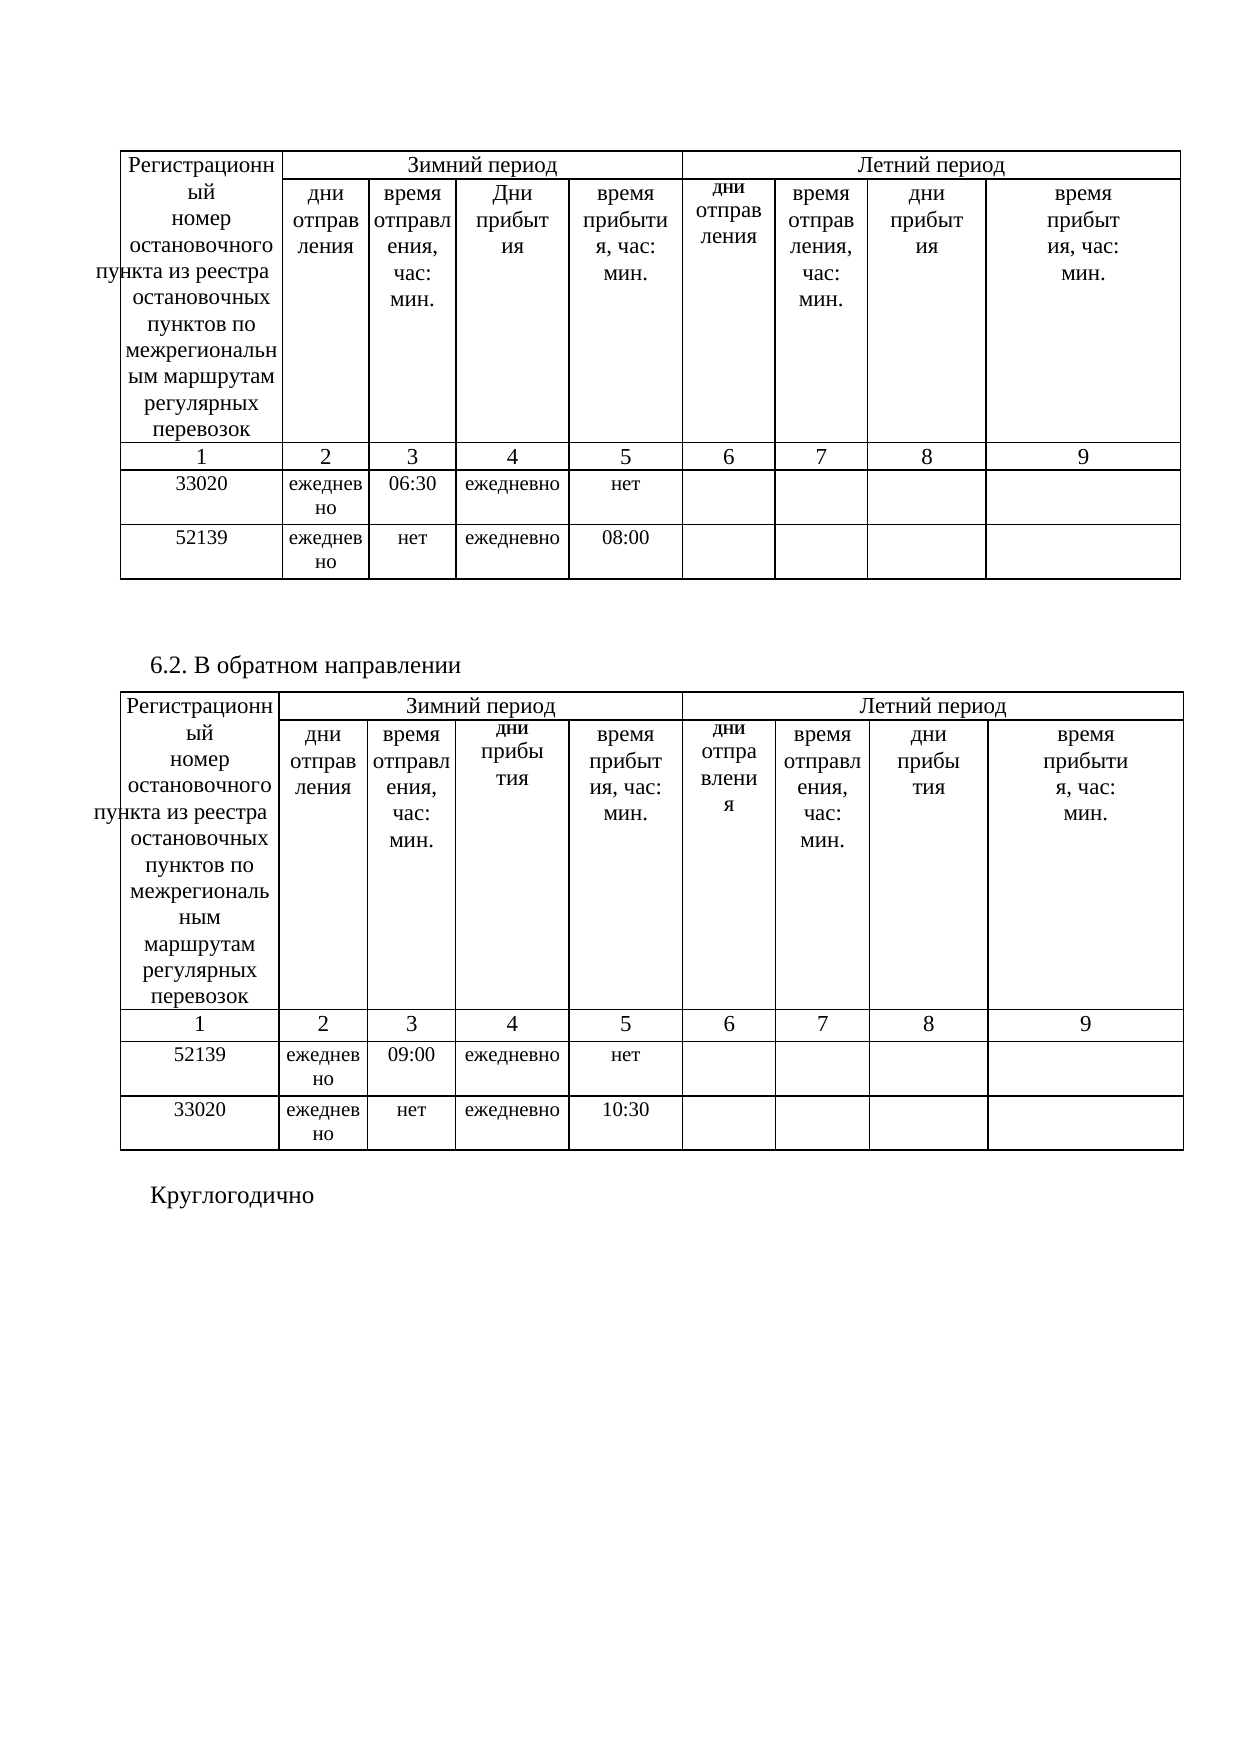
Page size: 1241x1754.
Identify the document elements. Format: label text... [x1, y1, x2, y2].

table_cell время прибыт ия, час: мин. [987, 180, 1180, 441]
table_cell 2 [283, 443, 368, 469]
table_header Зимний период [283, 152, 682, 178]
table_cell 4 [457, 443, 568, 469]
table_cell [683, 525, 774, 578]
table_cell 9 [987, 443, 1180, 469]
table_cell 52139 [121, 525, 282, 578]
table_cell 06:30 [370, 471, 455, 524]
text Круглогодично [150, 1180, 1090, 1208]
table_header Регистрационный номер остановочного пункта из реестра остановочных пунктов по межрегиональным маршрутам регулярных перевозок [121, 693, 278, 1009]
table_cell время отправл ения, час: мин. [370, 180, 455, 441]
table_cell ежедневно [456, 1097, 568, 1149]
table_cell 4 [456, 1010, 568, 1041]
table_header Регистрационный номер остановочного пункта из реестра остановочных пунктов по межрегиональным маршрутам регулярных перевозок [121, 152, 282, 441]
table_cell 6 [683, 443, 774, 469]
table_cell время отправ ления, час: мин. [776, 180, 867, 441]
table_cell ежедневно [280, 1097, 367, 1149]
table_cell 3 [370, 443, 455, 469]
table_cell ежедневно [456, 1042, 568, 1095]
table_cell 9 [989, 1010, 1183, 1041]
table_cell [870, 1042, 987, 1095]
table_cell ДНИ отпра влени я [683, 721, 775, 1009]
table_cell 6 [683, 1010, 775, 1041]
table_header Летний период [683, 152, 1180, 178]
table_cell [776, 1097, 869, 1149]
table_cell 33020 [121, 471, 282, 524]
text 6.2. В обратном направлении [150, 650, 1090, 678]
table_cell 5 [570, 443, 682, 469]
table_cell время отправл ения, час: мин. [368, 721, 455, 1009]
table_cell [868, 471, 985, 524]
table_header Зимний период [280, 693, 682, 719]
table_cell 2 [280, 1010, 367, 1041]
table_cell дни прибыт ия [868, 180, 985, 441]
table_header Летний период [683, 693, 1183, 719]
table_cell 5 [570, 1010, 682, 1041]
table_cell [989, 1097, 1183, 1149]
table_cell дни отправ ления [283, 180, 368, 441]
table_cell [987, 471, 1180, 524]
table_cell [683, 471, 774, 524]
table_cell ДНИ отправ ления [683, 180, 774, 441]
table_cell нет [370, 525, 455, 578]
table_cell 3 [368, 1010, 455, 1041]
table_cell время прибыти я, час: мин. [570, 180, 682, 441]
table_cell ежедневно [283, 525, 368, 578]
table_cell [776, 1042, 869, 1095]
table_cell 08:00 [570, 525, 682, 578]
table_cell [870, 1097, 987, 1149]
table_cell [868, 525, 985, 578]
table_cell 33020 [121, 1097, 278, 1149]
table_cell 8 [870, 1010, 987, 1041]
table_cell время отправл ения, час: мин. [776, 721, 869, 1009]
table_cell ежедневно [280, 1042, 367, 1095]
table_cell [776, 471, 867, 524]
table_cell 8 [868, 443, 985, 469]
table_cell ежедневно [457, 471, 568, 524]
table_cell 09:00 [368, 1042, 455, 1095]
table_cell Дни прибыт ия [457, 180, 568, 441]
table_cell дни отправ ления [280, 721, 367, 1009]
table_cell [683, 1042, 775, 1095]
table_cell нет [570, 1042, 682, 1095]
table_cell ДНИ прибы тия [456, 721, 568, 1009]
table_cell 52139 [121, 1042, 278, 1095]
table_cell время прибыти я, час: мин. [989, 721, 1183, 1009]
table_cell ежедневно [457, 525, 568, 578]
table_cell нет [570, 471, 682, 524]
table_cell 1 [121, 1010, 278, 1041]
table_cell дни прибы тия [870, 721, 987, 1009]
table_cell 1 [121, 443, 282, 469]
table_cell [683, 1097, 775, 1149]
table_cell 7 [776, 443, 867, 469]
table_cell [987, 525, 1180, 578]
table_cell 7 [776, 1010, 869, 1041]
table_cell ежедневно [283, 471, 368, 524]
table_cell [989, 1042, 1183, 1095]
table_cell [776, 525, 867, 578]
table_cell нет [368, 1097, 455, 1149]
table_cell 10:30 [570, 1097, 682, 1149]
table_cell время прибыт ия, час: мин. [570, 721, 682, 1009]
